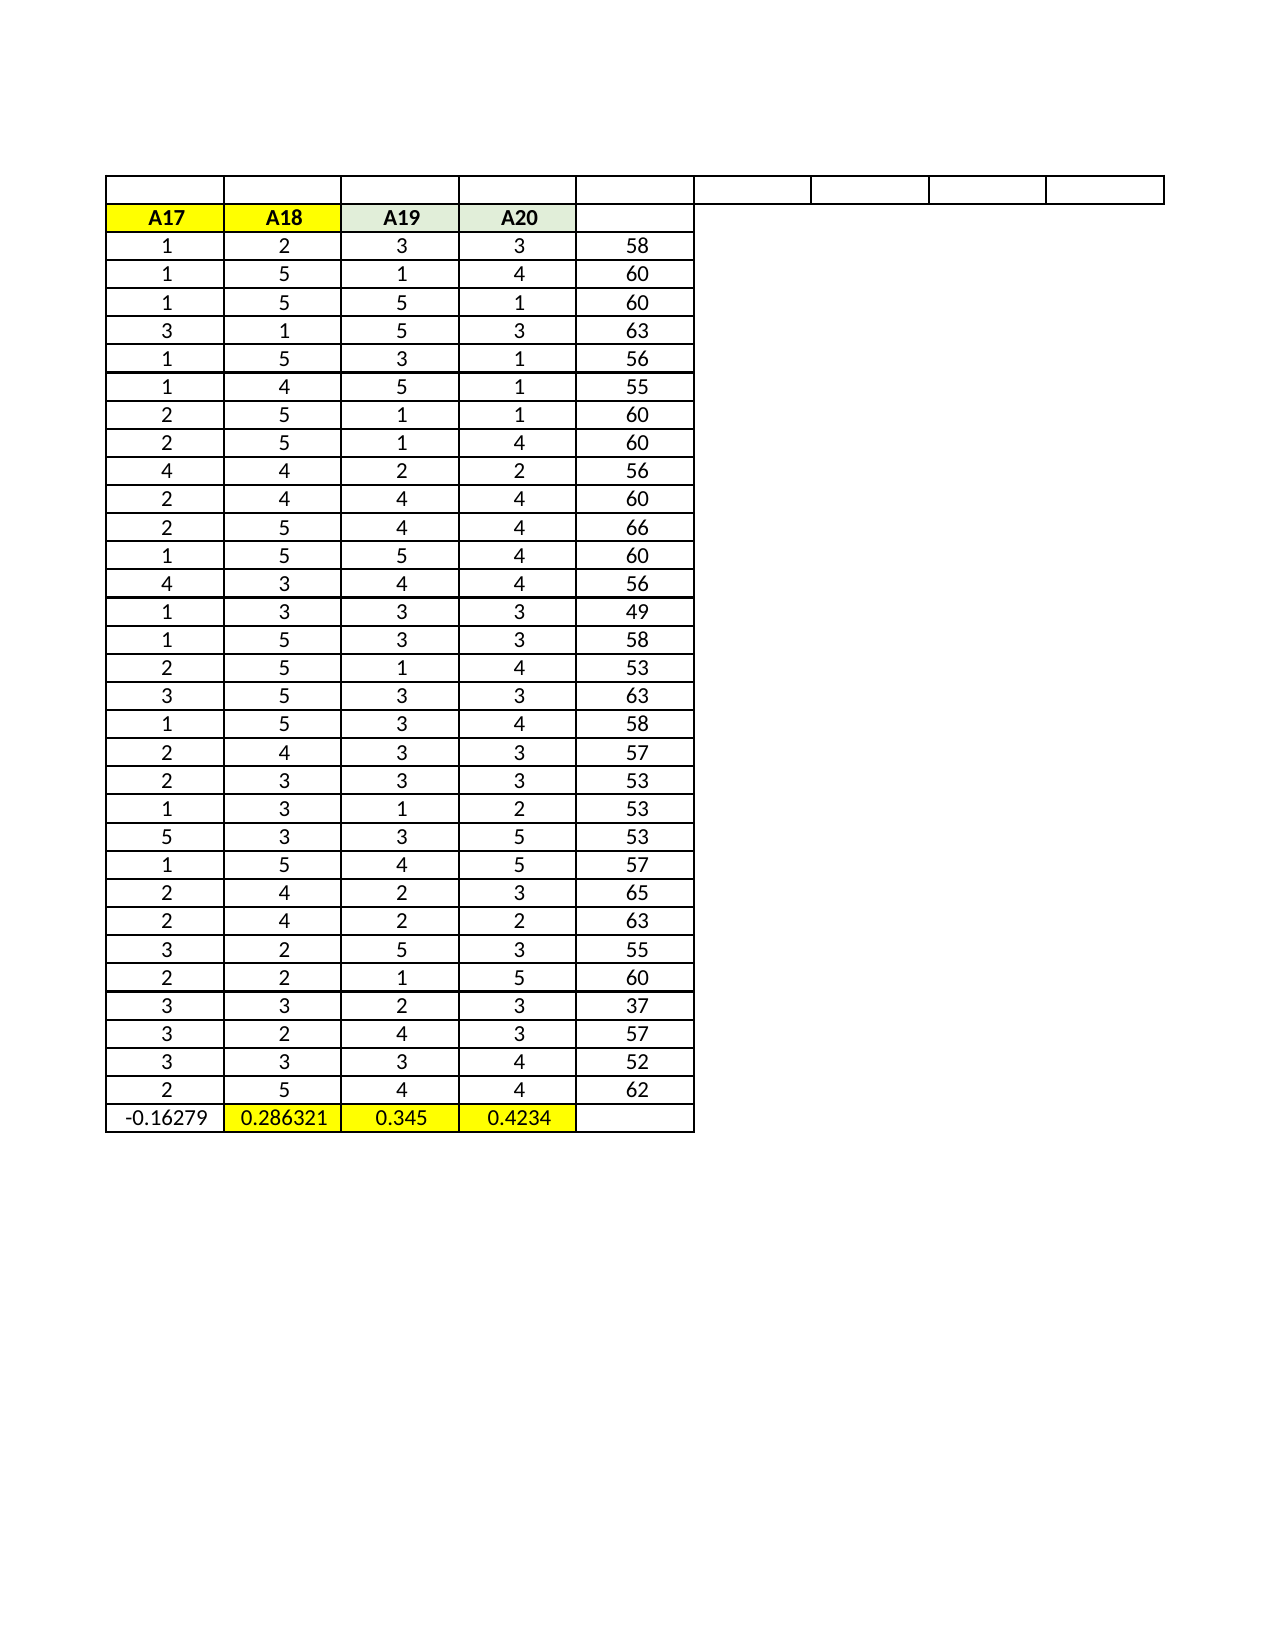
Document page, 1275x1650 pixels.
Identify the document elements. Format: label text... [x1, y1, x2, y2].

table_cell 5 [342, 542, 458, 568]
table_cell 5 [225, 711, 340, 737]
table_cell 3 [460, 936, 575, 962]
table_cell 4 [225, 486, 340, 512]
table_cell 2 [107, 739, 223, 765]
table_cell 5 [107, 824, 223, 850]
table_cell 3 [460, 317, 575, 343]
table_cell 1 [342, 430, 458, 456]
table_cell 5 [342, 317, 458, 343]
table_cell 2 [342, 458, 458, 484]
table_cell 3 [342, 711, 458, 737]
table_cell 3 [460, 683, 575, 709]
table_cell 0.4234 [460, 1105, 575, 1131]
table_cell 3 [342, 599, 458, 624]
table_cell 1 [107, 542, 223, 568]
table_cell [577, 1105, 693, 1131]
table_cell 1 [107, 345, 223, 371]
table_cell 1 [460, 289, 575, 315]
table_cell 3 [225, 599, 340, 624]
table_cell 3 [107, 1021, 223, 1047]
table_cell 2 [107, 880, 223, 906]
table_cell 5 [460, 824, 575, 850]
table_cell A19 [342, 205, 458, 231]
table_cell 2 [225, 1021, 340, 1047]
table_cell 3 [225, 993, 340, 1018]
table_cell 63 [577, 908, 693, 934]
table_cell 1 [107, 289, 223, 315]
table_cell 4 [460, 1077, 575, 1103]
table_cell 5 [225, 852, 340, 878]
table_cell 63 [577, 683, 693, 709]
table_cell -0.16279 [107, 1105, 223, 1131]
table_cell 4 [225, 739, 340, 765]
table_cell 3 [460, 1021, 575, 1047]
table_cell 5 [342, 936, 458, 962]
table_cell 55 [577, 936, 693, 962]
table_cell 5 [225, 402, 340, 428]
table_cell 5 [225, 345, 340, 371]
table_cell 3 [225, 1049, 340, 1075]
table_cell 2 [460, 458, 575, 484]
table_cell 37 [577, 993, 693, 1018]
table_cell 3 [107, 936, 223, 962]
table_cell 58 [577, 711, 693, 737]
table_cell 60 [577, 289, 693, 315]
table_cell 3 [342, 683, 458, 709]
table_header [1047, 177, 1163, 203]
table_cell 2 [460, 908, 575, 934]
table_cell A20 [460, 205, 575, 231]
table_cell 5 [225, 655, 340, 681]
table_cell 2 [342, 908, 458, 934]
table_cell 1 [460, 374, 575, 399]
table_cell 3 [342, 233, 458, 259]
table_cell 5 [225, 430, 340, 456]
table_cell 2 [107, 1077, 223, 1103]
table_cell 1 [460, 402, 575, 428]
table_cell 60 [577, 964, 693, 990]
table_cell 58 [577, 627, 693, 653]
table_cell 4 [460, 1049, 575, 1075]
table_cell 3 [460, 627, 575, 653]
table_cell 3 [107, 993, 223, 1018]
table_cell 1 [107, 261, 223, 287]
table_cell 1 [342, 655, 458, 681]
table_cell 3 [342, 767, 458, 793]
table_cell [695, 205, 1164, 1131]
table_cell 5 [225, 542, 340, 568]
table_header [812, 177, 928, 203]
table_cell 4 [460, 486, 575, 512]
table_cell A18 [225, 205, 340, 231]
table_cell 2 [107, 486, 223, 512]
table_cell 2 [225, 964, 340, 990]
table_cell 3 [225, 570, 340, 596]
table_cell 1 [107, 711, 223, 737]
table_cell 1 [342, 402, 458, 428]
table_cell 3 [225, 767, 340, 793]
table_cell 3 [342, 824, 458, 850]
table_cell 62 [577, 1077, 693, 1103]
table_cell 5 [225, 683, 340, 709]
table_cell 4 [225, 458, 340, 484]
table_cell 3 [460, 739, 575, 765]
table_cell 1 [107, 374, 223, 399]
table_cell 4 [460, 542, 575, 568]
table_header [695, 177, 810, 203]
table_cell 53 [577, 655, 693, 681]
table_cell 56 [577, 345, 693, 371]
table_cell 52 [577, 1049, 693, 1075]
table_cell 65 [577, 880, 693, 906]
table_cell 4 [225, 880, 340, 906]
table_header [460, 177, 575, 203]
table_cell 2 [107, 908, 223, 934]
table_cell 1 [225, 317, 340, 343]
table_header [107, 177, 223, 203]
table_cell 5 [342, 374, 458, 399]
table_cell 60 [577, 430, 693, 456]
table_cell 3 [107, 1049, 223, 1075]
table_cell 3 [225, 824, 340, 850]
table_cell 60 [577, 542, 693, 568]
table_cell 5 [342, 289, 458, 315]
table_cell 5 [225, 289, 340, 315]
table_cell 53 [577, 795, 693, 822]
table_cell 0.345 [342, 1105, 458, 1131]
table_cell 2 [342, 880, 458, 906]
table_cell 3 [107, 317, 223, 343]
table_cell 57 [577, 739, 693, 765]
table_header [930, 177, 1045, 203]
table_cell 2 [107, 514, 223, 540]
table_cell 57 [577, 852, 693, 878]
table_cell 4 [460, 514, 575, 540]
table_header [225, 177, 340, 203]
table_cell 1 [460, 345, 575, 371]
table_cell 4 [460, 655, 575, 681]
table_cell 1 [342, 261, 458, 287]
table_cell 4 [342, 486, 458, 512]
table_cell 4 [460, 430, 575, 456]
table_cell 53 [577, 767, 693, 793]
table_cell 4 [107, 570, 223, 596]
table_cell 60 [577, 261, 693, 287]
table_cell A17 [107, 205, 223, 231]
table_cell 56 [577, 458, 693, 484]
table_cell 58 [577, 233, 693, 259]
table_cell 1 [107, 627, 223, 653]
table_cell 66 [577, 514, 693, 540]
table_cell 3 [342, 627, 458, 653]
table_cell 5 [225, 1077, 340, 1103]
table_cell 3 [460, 993, 575, 1018]
table_cell 4 [342, 1021, 458, 1047]
table_cell 4 [460, 570, 575, 596]
table_cell 0.286321 [225, 1105, 340, 1131]
table_cell 2 [342, 993, 458, 1018]
table_cell 63 [577, 317, 693, 343]
table_cell 4 [225, 908, 340, 934]
table_header [342, 177, 458, 203]
table_cell 1 [107, 233, 223, 259]
table_cell 1 [107, 599, 223, 624]
table_cell 3 [225, 795, 340, 822]
table_cell 2 [225, 233, 340, 259]
table_cell 49 [577, 599, 693, 624]
table_cell 1 [342, 964, 458, 990]
table_cell 3 [107, 683, 223, 709]
table_cell 3 [460, 233, 575, 259]
table_cell 5 [225, 627, 340, 653]
table_cell 2 [460, 795, 575, 822]
table_cell 4 [460, 711, 575, 737]
table_cell 53 [577, 824, 693, 850]
table_cell 56 [577, 570, 693, 596]
table_cell 5 [460, 852, 575, 878]
table_cell 3 [460, 880, 575, 906]
table_cell 2 [107, 964, 223, 990]
table_cell 1 [107, 795, 223, 822]
table_cell 5 [225, 514, 340, 540]
table_cell 4 [460, 261, 575, 287]
table_cell 2 [107, 430, 223, 456]
table_cell 4 [342, 852, 458, 878]
table_cell [577, 205, 693, 231]
table_cell 2 [107, 655, 223, 681]
table_cell 4 [107, 458, 223, 484]
table_cell 1 [107, 852, 223, 878]
table_cell 5 [460, 964, 575, 990]
table_cell 4 [342, 514, 458, 540]
table_cell 4 [342, 1077, 458, 1103]
table_cell 2 [107, 402, 223, 428]
table_cell 3 [342, 345, 458, 371]
table_cell 5 [225, 261, 340, 287]
table_cell 57 [577, 1021, 693, 1047]
table_cell 55 [577, 374, 693, 399]
table_cell 2 [225, 936, 340, 962]
table_cell 3 [342, 1049, 458, 1075]
table_cell 4 [225, 374, 340, 399]
table_cell 2 [107, 767, 223, 793]
table_cell 3 [342, 739, 458, 765]
table_cell 60 [577, 402, 693, 428]
table_cell 60 [577, 486, 693, 512]
table_cell 1 [342, 795, 458, 822]
table_header [577, 177, 693, 203]
table_cell 3 [460, 599, 575, 624]
table_cell 3 [460, 767, 575, 793]
table_cell 4 [342, 570, 458, 596]
